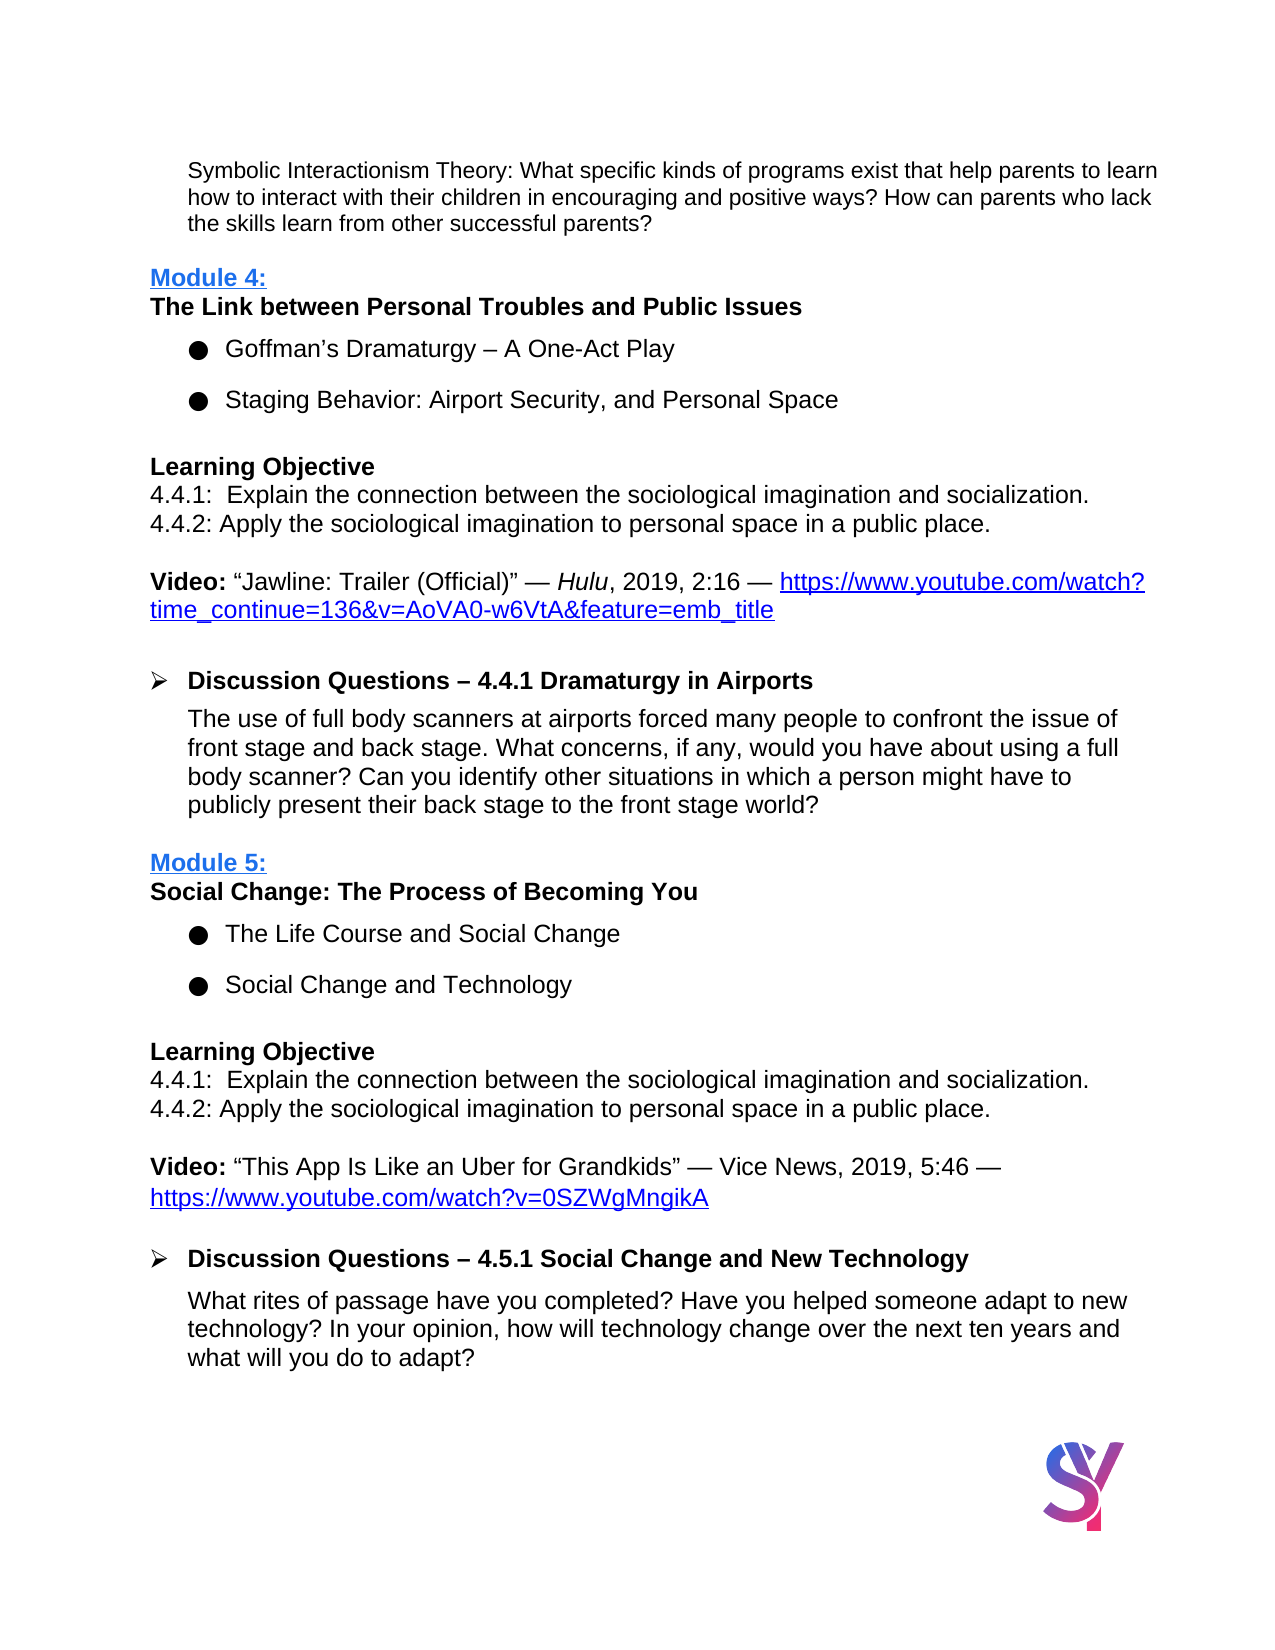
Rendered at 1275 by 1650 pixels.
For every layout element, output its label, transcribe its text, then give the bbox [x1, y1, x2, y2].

text 4.4.1: Explain the connection between the sociological imagination and socialization. [150, 1065, 1162, 1094]
text Video: “Jawline: Trailer (Official)” — Hulu, 2019, 2:16 — https://www.youtube.com/watch?time_continue=136&v=AoVA0-w6VtA&feature=emb_title [150, 567, 1162, 624]
list Staging Behavior: Airport Security, and Personal Space [187, 372, 1162, 423]
list Goffman’s Dramaturgy – A One-Act Play [187, 320, 1162, 372]
text What rites of passage have you completed? Have you helped someone adapt to new technology? In your opinion, how will technology change over the next ten years and what will you do to adapt? [187, 1286, 1162, 1372]
list Discussion Questions – 4.4.1 Dramaturgy in Airports [150, 653, 1162, 704]
text 4.4.1: Explain the connection between the sociological imagination and socialization. [150, 480, 1162, 509]
list The Life Course and Social Change [187, 905, 1162, 957]
text Module 5: [150, 848, 1162, 877]
text 4.4.2: Apply the sociological imagination to personal space in a public place. [150, 509, 1162, 538]
text Symbolic Interactionism Theory: What specific kinds of programs exist that help parents to learn how to interact with their children in encouraging and positive ways? How can parents who lack the skills learn from other successful parents? [187, 157, 1162, 236]
text The use of full body scanners at airports forced many people to confront the issue of front stage and back stage. What concerns, if any, would you have about using a full body scanner? Can you identify other situations in which a person might have to publicly present their back stage to the front stage world? [187, 704, 1162, 819]
text Module 4: [150, 263, 1162, 292]
list Discussion Questions – 4.5.1 Social Change and New Technology [150, 1230, 1162, 1282]
text The Link between Personal Troubles and Public Issues [150, 292, 1162, 320]
text Learning Objective [150, 452, 1162, 480]
list Social Change and Technology [187, 957, 1162, 1008]
text Learning Objective [150, 1037, 1162, 1065]
text Video: “This App Is Like an Uber for Grandkids” — Vice News, 2019, 5:46 — https://www.youtube.com/watch?v=0SZWgMngikA [150, 1152, 1162, 1211]
text Social Change: The Process of Becoming You [150, 877, 1162, 905]
text 4.4.2: Apply the sociological imagination to personal space in a public place. [150, 1094, 1162, 1123]
